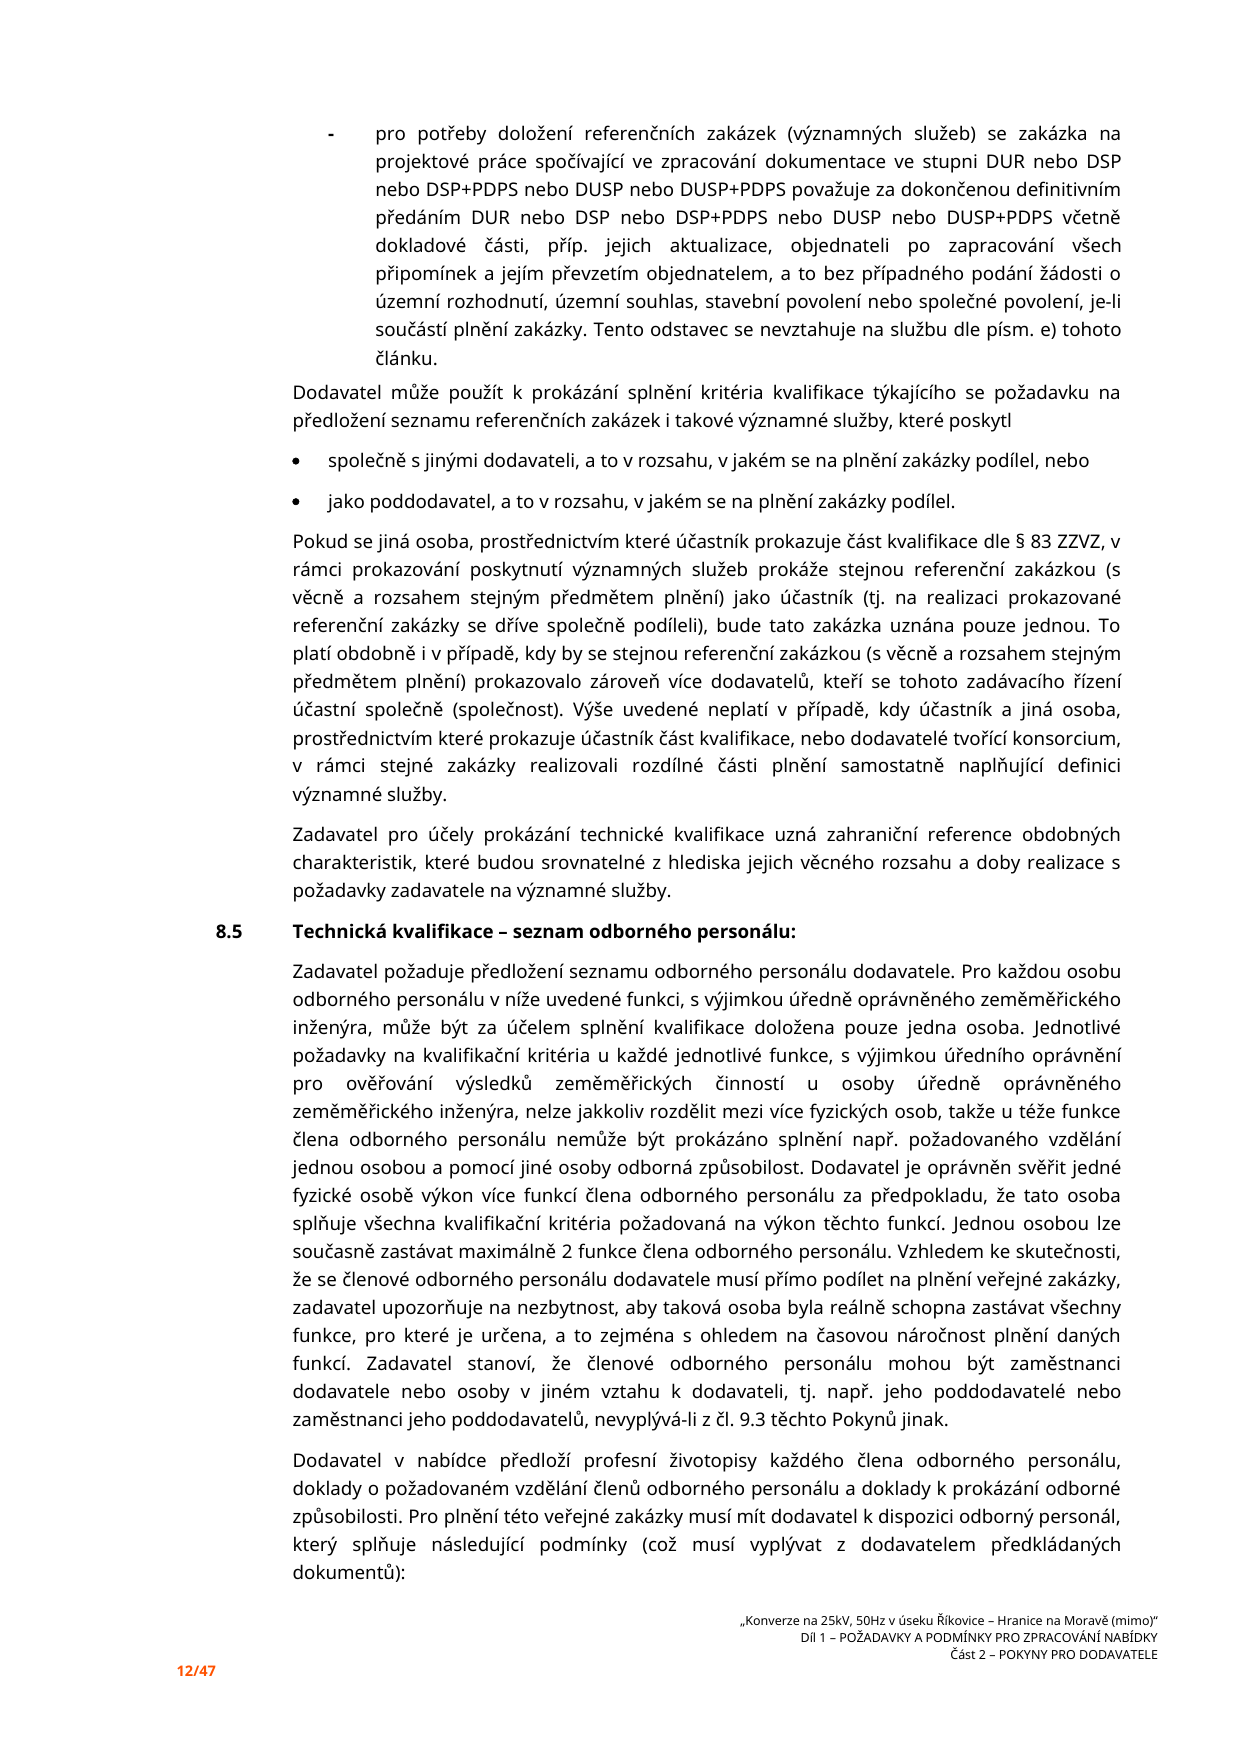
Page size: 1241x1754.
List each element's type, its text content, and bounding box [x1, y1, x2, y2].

text Dodavatel může použít k prokázání splnění kritéria kvalifikace týkajícího se požadavku na předložení seznamu referenčních zakázek i takové významné služby, které poskytl [292, 379, 1122, 433]
text pro potřeby doložení referenčních zakázek (významných služeb) se zakázka na projektové práce spočívající ve zpracování dokumentace ve stupni DUR nebo DSP nebo DSP+PDPS nebo DUSP nebo DUSP+PDPS považuje za dokončenou definitivním předáním DUR nebo DSP nebo DSP+PDPS nebo DUSP nebo DUSP+PDPS včetně dokladové části, příp. jejich aktualizace, objednateli po zapracování všech připomínek a jejím převzetím objednatelem, a to bez případného podání žádosti o územní rozhodnutí, územní souhlas, stavební povolení nebo společné povolení, je-li součástí plnění zakázky. Tento odstavec se nevztahuje na službu dle písm. e) tohoto článku. [328, 121, 1122, 370]
text Zadavatel požaduje předložení seznamu odborného personálu dodavatele. Pro každou osobu odborného personálu v níže uvedené funkci, s výjimkou úředně oprávněného zeměměřického inženýra, může být za účelem splnění kvalifikace doložena pouze jedna osoba. Jednotlivé požadavky na kvalifikační kritéria u každé jednotlivé funkce, s výjimkou úředního oprávnění pro ověřování výsledků zeměměřických činností u osoby úředně oprávněného zeměměřického inženýra, nelze jakkoliv rozdělit mezi více fyzických osob, takže u téže funkce člena odborného personálu nemůže být prokázáno splnění např. požadovaného vzdělání jednou osobou a pomocí jiné osoby odborná způsobilost. Dodavatel je oprávněn svěřit jedné fyzické osobě výkon více funkcí člena odborného personálu za předpokladu, že tato osoba splňuje všechna kvalifikační kritéria požadovaná na výkon těchto funkcí. Jednou osobou lze současně zastávat maximálně 2 funkce člena odborného personálu. Vzhledem ke skutečnosti, že se členové odborného personálu dodavatele musí přímo podílet na plnění veřejné zakázky, zadavatel upozorňuje na nezbytnost, aby taková osoba byla reálně schopna zastávat všechny funkce, pro které je určena, a to zejména s ohledem na časovou náročnost plnění daných funkcí. Zadavatel stanoví, že členové odborného personálu mohou být zaměstnanci dodavatele nebo osoby v jiném vztahu k dodavateli, tj. např. jeho poddodavatelé nebo zaměstnanci jeho poddodavatelů, nevyplývá-li z čl. 9.3 těchto Pokynů jinak. [292, 958, 1122, 1432]
text společně s jinými dodavateli, a to v rozsahu, v jakém se na plnění zakázky podílel, nebo [292, 448, 1122, 473]
text Dodavatel v nabídce předloží profesní životopisy každého člena odborného personálu, doklady o požadovaném vzdělání členů odborného personálu a doklady k prokázání odborné způsobilosti. Pro plnění této veřejné zakázky musí mít dodavatel k dispozici odborný personál, který splňuje následující podmínky (což musí vyplývat z dodavatelem předkládaných dokumentů): [292, 1447, 1122, 1585]
text Pokud se jiná osoba, prostřednictvím které účastník prokazuje část kvalifikace dle § 83 ZZVZ, v rámci prokazování poskytnutí významných služeb prokáže stejnou referenční zakázkou (s věcně a rozsahem stejným předmětem plnění) jako účastník (tj. na realizaci prokazované referenční zakázky se dříve společně podíleli), bude tato zakázka uznána pouze jednou. To platí obdobně i v případě, kdy by se stejnou referenční zakázkou (s věcně a rozsahem stejným předmětem plnění) prokazovalo zároveň více dodavatelů, kteří se tohoto zadávacího řízení účastní společně (společnost). Výše uvedené neplatí v případě, kdy účastník a jiná osoba, prostřednictvím které prokazuje účastník část kvalifikace, nebo dodavatelé tvořící konsorcium, v rámci stejné zakázky realizovali rozdílné části plnění samostatně naplňující definici významné služby. [292, 529, 1122, 806]
text Technická kvalifikace – seznam odborného personálu: [216, 918, 1122, 943]
text jako poddodavatel, a to v rozsahu, v jakém se na plnění zakázky podílel. [292, 488, 1122, 514]
text Zadavatel pro účely prokázání technické kvalifikace uzná zahraniční reference obdobných charakteristik, které budou srovnatelné z hlediska jejich věcného rozsahu a doby realizace s požadavky zadavatele na významné služby. [292, 821, 1122, 903]
